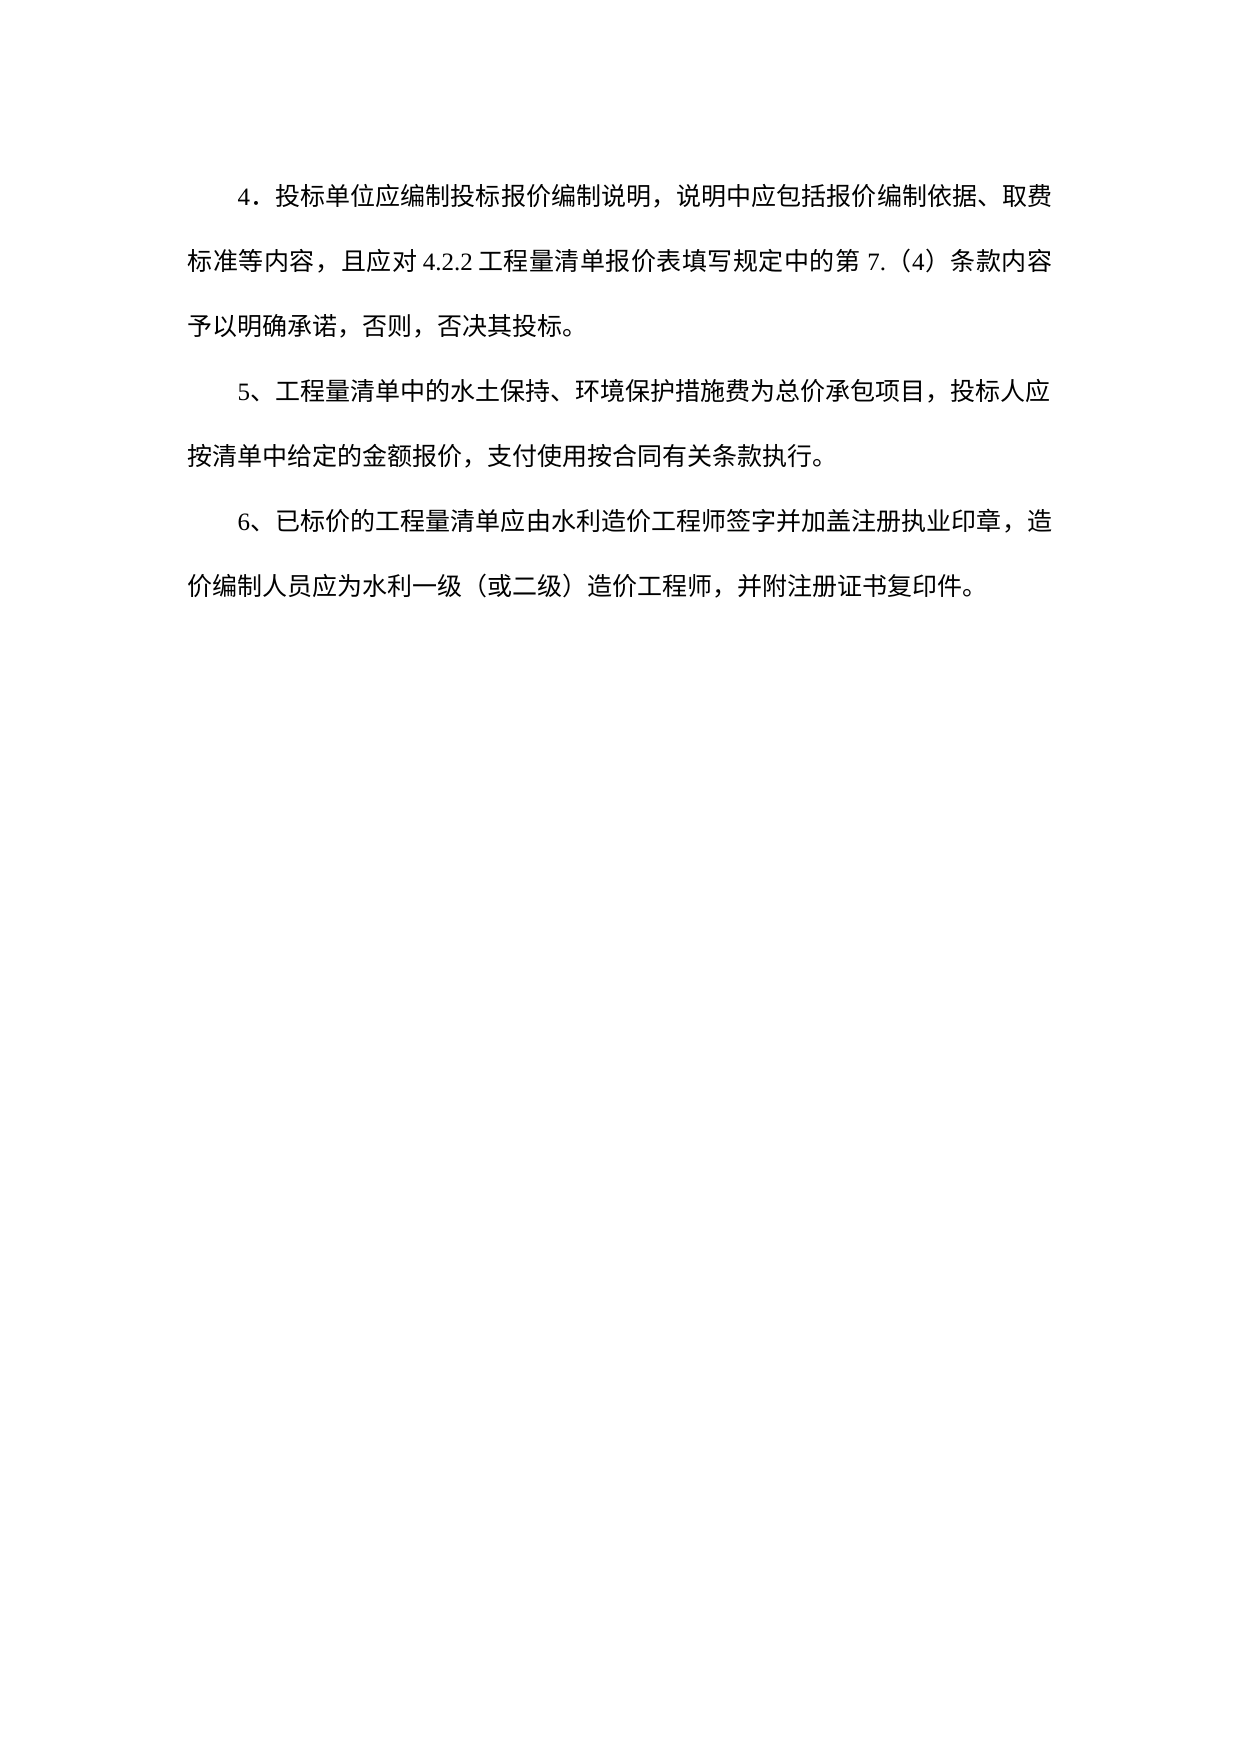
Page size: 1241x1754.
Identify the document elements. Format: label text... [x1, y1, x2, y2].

text 4．投标单位应编制投标报价编制说明，说明中应包括报价编制依据、取费标准等内容，且应对4.2.2工程量清单报价表填写规定中的第7.（4）条款内容予以明确承诺，否则，否决其投标。 [187, 162, 1053, 357]
text 6、已标价的工程量清单应由水利造价工程师签字并加盖注册执业印章，造价编制人员应为水利一级（或二级）造价工程师，并附注册证书复印件。 [187, 487, 1053, 617]
text 5、工程量清单中的水土保持、环境保护措施费为总价承包项目，投标人应按清单中给定的金额报价，支付使用按合同有关条款执行。 [187, 357, 1053, 487]
